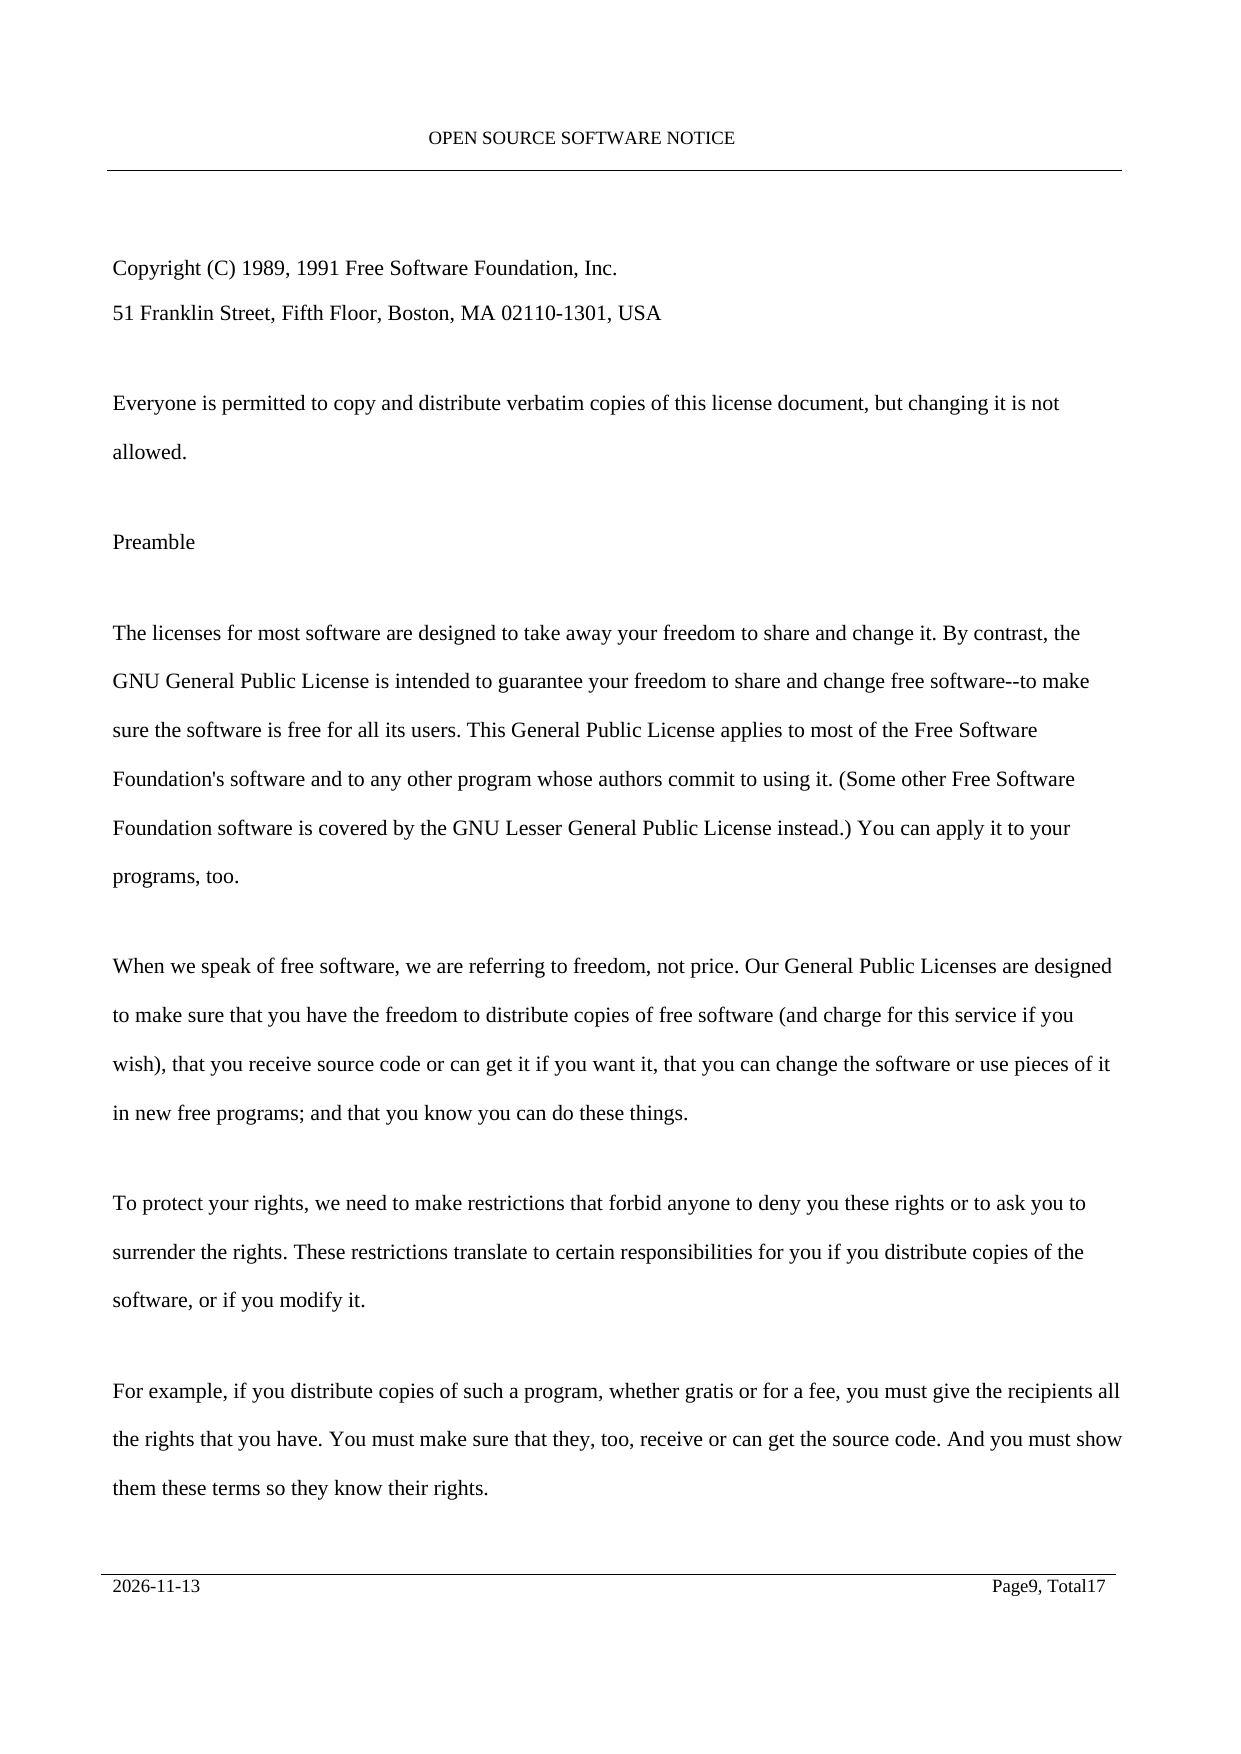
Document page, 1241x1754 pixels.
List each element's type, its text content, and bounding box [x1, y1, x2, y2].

text The licenses for most software are designed to take away your freedom to share and change it. By contrast, the GNU General Public License is intended to guarantee your freedom to share and change free software--to make sure the software is free for all its users. This General Public License applies to most of the Free Software Foundation's software and to any other program whose authors commit to using it. (Some other Free Software Foundation software is covered by the GNU Lesser General Public License instead.) You can apply it to your programs, too. [112, 616, 1128, 892]
text When we speak of free software, we are referring to freedom, not price. Our General Public Licenses are designed to make sure that you have the freedom to distribute copies of free software (and charge for this service if you wish), that you receive source code or can get it if you want it, that you can change the software or use pieces of it in new free programs; and that you know you can do these things. [112, 950, 1128, 1129]
text 51 Franklin Street, Fifth Floor, Boston, MA 02110-1301, USA [112, 297, 1128, 329]
text For example, if you distribute copies of such a program, whether gratis or for a fee, you must give the recipients all the rights that you have. You must make sure that they, too, receive or can get the source code. And you must show them these terms so they know their rights. [112, 1374, 1128, 1504]
text Preamble [112, 526, 1128, 558]
text To protect your rights, we need to make restrictions that forbid anyone to deny you these rights or to ask you to surrender the rights. These restrictions translate to certain responsibilities for you if you distribute copies of the software, or if you modify it. [112, 1186, 1128, 1316]
text Copyright (C) 1989, 1991 Free Software Foundation, Inc. [112, 251, 1128, 284]
text Everyone is permitted to copy and distribute verbatim copies of this license document, but changing it is not allowed. [112, 387, 1128, 468]
